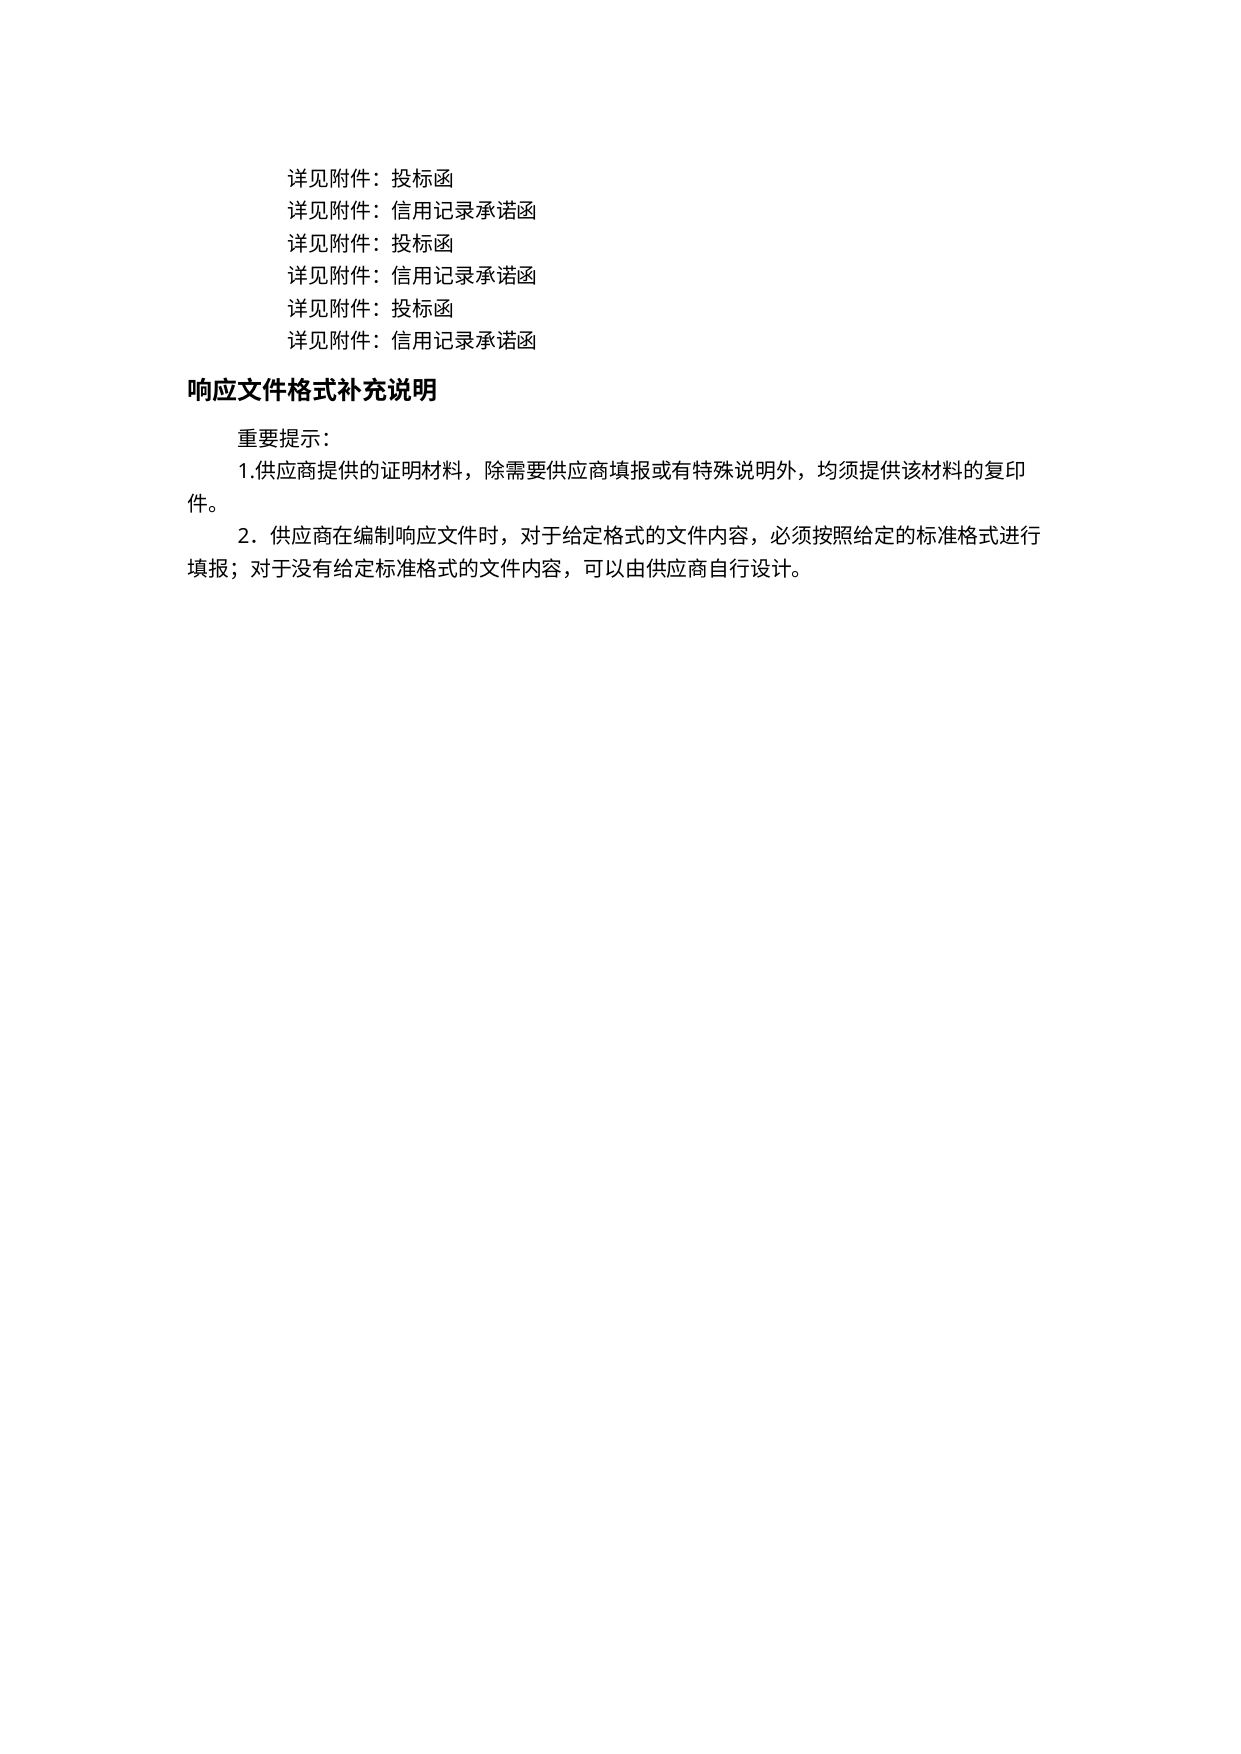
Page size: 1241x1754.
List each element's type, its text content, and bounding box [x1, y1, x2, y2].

text 2．供应商在编制响应文件时，对于给定格式的文件内容，必须按照给定的标准格式进行填报；对于没有给定标准格式的文件内容，可以由供应商自行设计。 [187, 519, 1053, 584]
text 详见附件：信用记录承诺函 [187, 194, 1053, 227]
text 详见附件：投标函 [187, 227, 1053, 259]
text 重要提示： [187, 422, 1053, 454]
text 详见附件：信用记录承诺函 [187, 324, 1053, 357]
text 详见附件：投标函 [187, 162, 1053, 194]
text 详见附件：信用记录承诺函 [187, 259, 1053, 292]
text 响应文件格式补充说明 [187, 357, 1053, 422]
text 详见附件：投标函 [187, 292, 1053, 324]
text 1.供应商提供的证明材料，除需要供应商填报或有特殊说明外，均须提供该材料的复印件。 [187, 454, 1053, 519]
